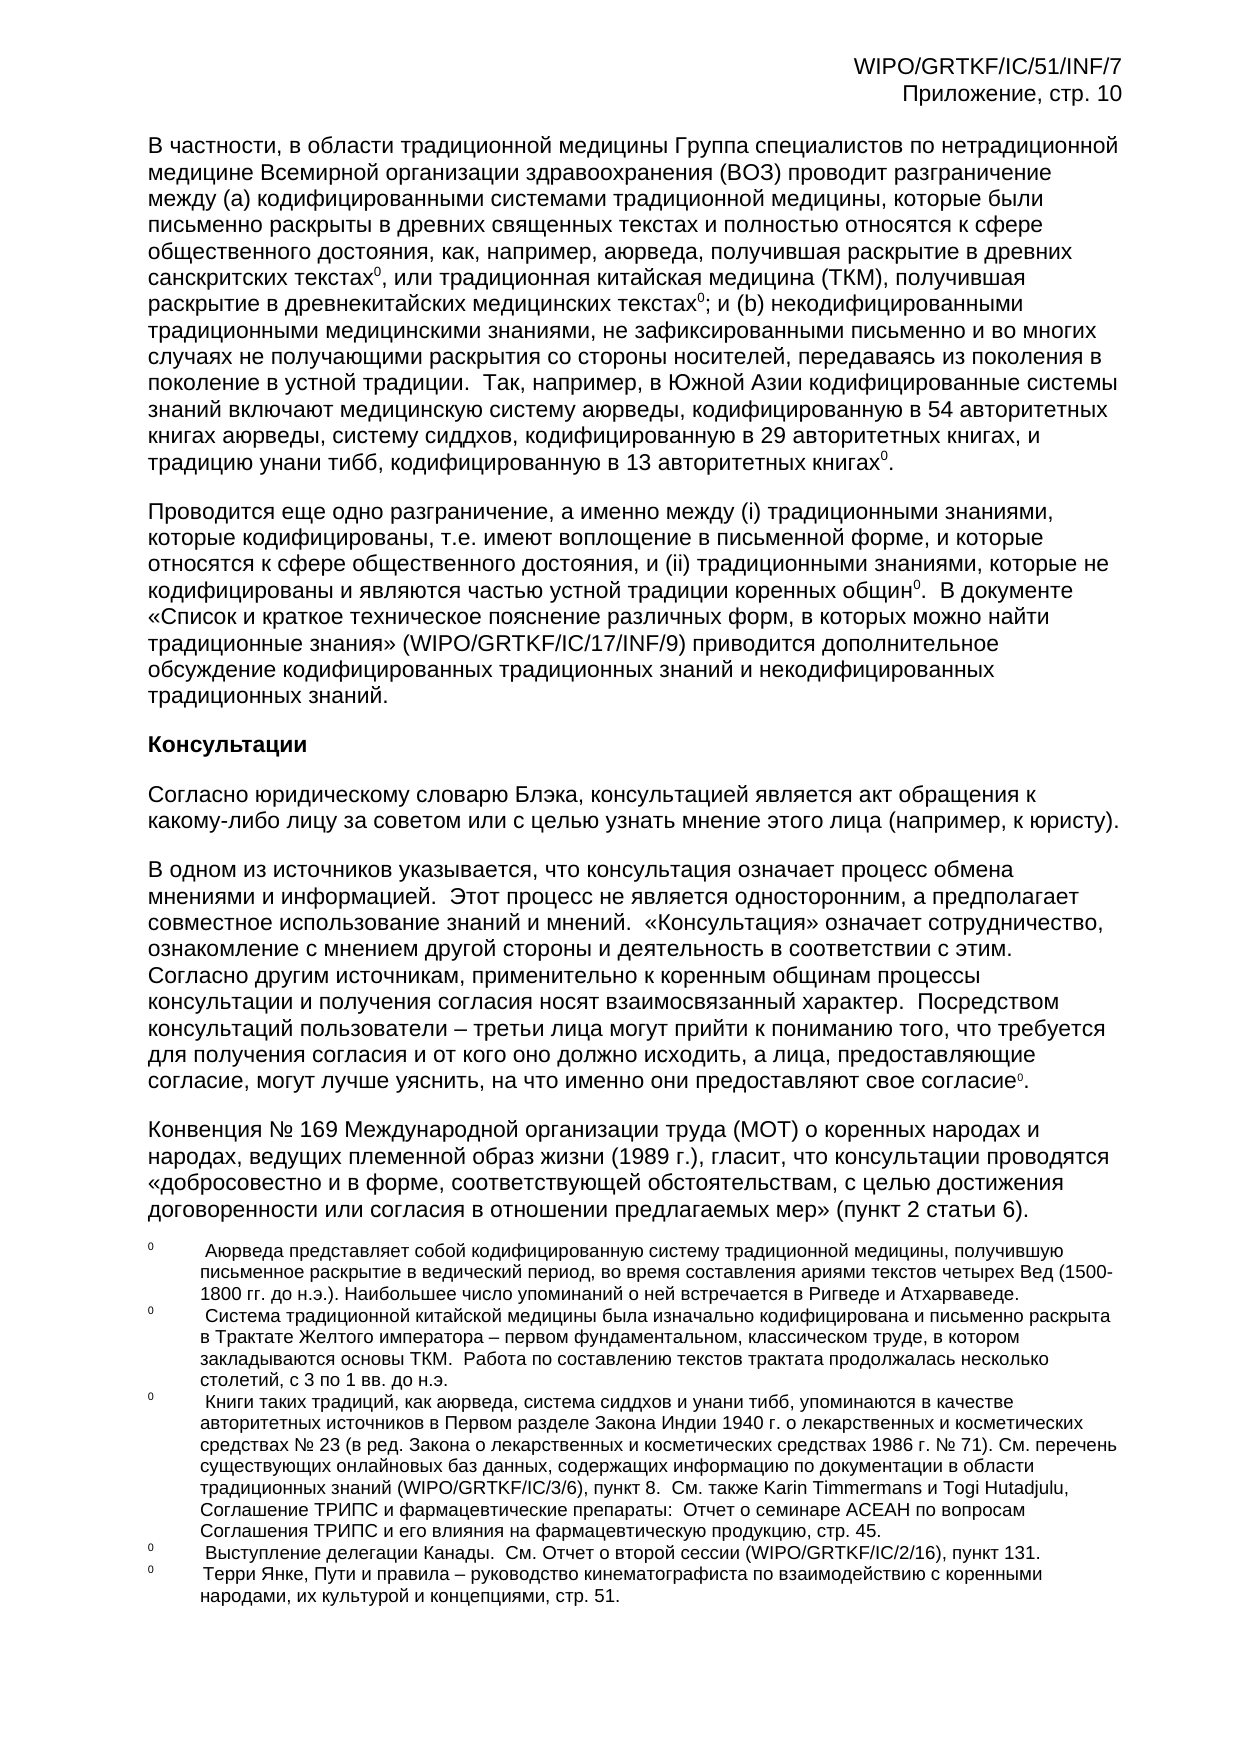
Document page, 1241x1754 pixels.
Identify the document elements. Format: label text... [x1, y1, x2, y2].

text В одном из источников указывается, что консультация означает процесс обмена мнениями и информацией. Этот процесс не является односторонним, а предполагает совместное использование знаний и мнений. «Консультация» означает сотрудничество, ознакомление с мнением другой стороны и деятельность в соответствии с этим. Согласно другим источникам, применительно к коренным общинам процессы консультации и получения согласия носят взаимосвязанный характер. Посредством консультаций пользователи – третьи лица могут прийти к пониманию того, что требуется для получения согласия и от кого оно должно исходить, а лица, предоставляющие согласие, могут лучше уяснить, на что именно они предоставляют свое согласие. [148, 856, 1122, 1093]
subtitle Консультации [148, 731, 1122, 758]
text Согласно юридическому словарю Блэка, консультацией является акт обращения к какому-либо лицу за советом или с целью узнать мнение этого лица (например, к юристу). [148, 781, 1122, 833]
text Конвенция № 169 Международной организации труда (МОТ) о коренных народах и народах, ведущих племенной образ жизни (1989 г.), гласит, что консультации проводятся «добросовестно и в форме, соответствующей обстоятельствам, с целью достижения договоренности или согласия в отношении предлагаемых мер» (пункт 2 статьи 6). [148, 1116, 1122, 1222]
text Проводится еще одно разграничение, а именно между (i) традиционными знаниями, которые кодифицированы, т.е. имеют воплощение в письменной форме, и которые относятся к сфере общественного достояния, и (ii) традиционными знаниями, которые не кодифицированы и являются частью устной традиции коренных общин. В документе «Список и краткое техническое пояснение различных форм, в которых можно найти традиционные знания» (WIPO/GRTKF/IC/17/INF/9) приводится дополнительное обсуждение кодифицированных традиционных знаний и некодифицированных традиционных знаний. [148, 498, 1122, 708]
text В частности, в области традиционной медицины Группа специалистов по нетрадиционной медицине Всемирной организации здравоохранения (ВОЗ) проводит разграничение между (a) кодифицированными системами традиционной медицины, которые были письменно раскрыты в древних священных текстах и полностью относятся к сфере общественного достояния, как, например, аюрведа, получившая раскрытие в древних санскритских текстах, или традиционная китайская медицина (ТКМ), получившая раскрытие в древнекитайских медицинских текстах; и (b) некодифицированными традиционными медицинскими знаниями, не зафиксированными письменно и во многих случаях не получающими раскрытия со стороны носителей, передаваясь из поколения в поколение в устной традиции. Так, например, в Южной Азии кодифицированные системы знаний включают медицинскую систему аюрведы, кодифицированную в 54 авторитетных книгах аюрведы, систему сиддхов, кодифицированную в 29 авторитетных книгах, и традицию унани тибб, кодифицированную в 13 авторитетных книгах. [148, 132, 1122, 475]
